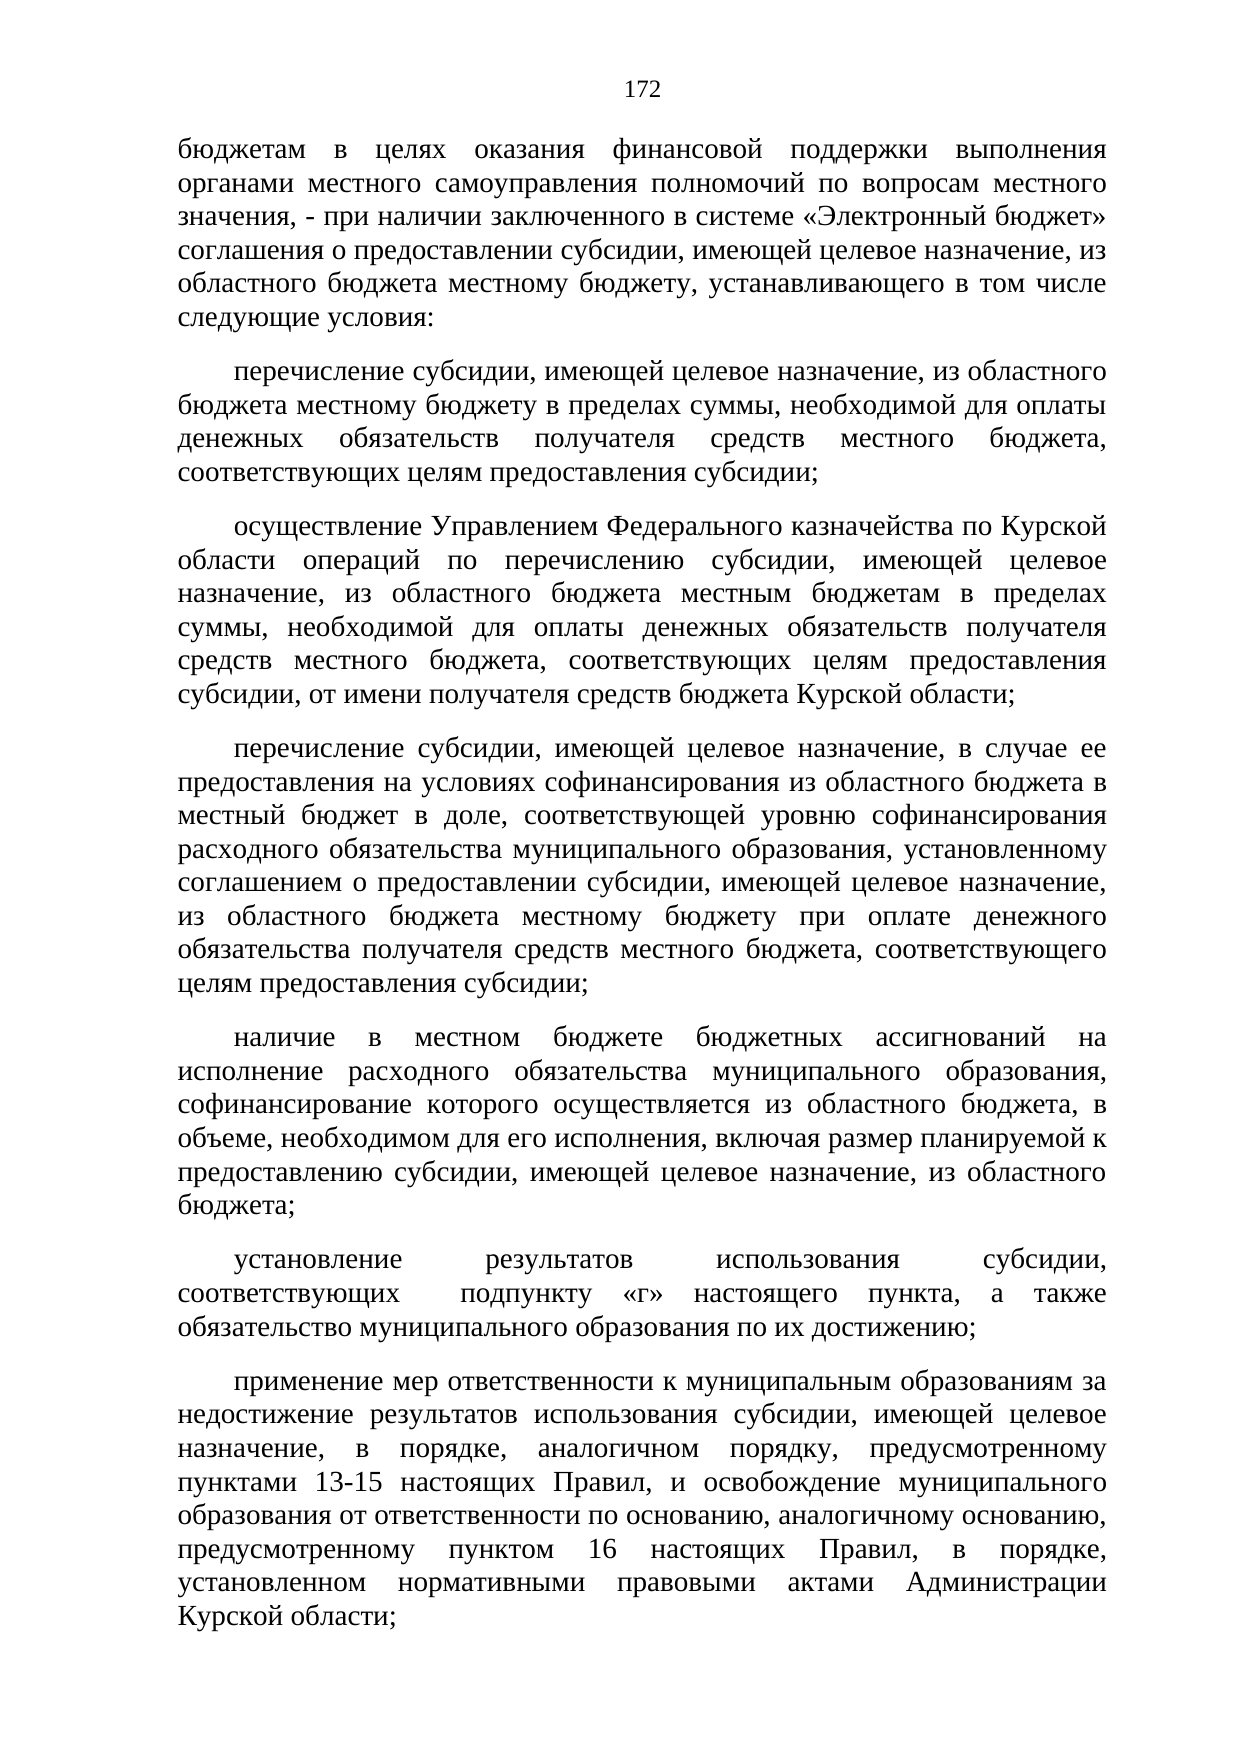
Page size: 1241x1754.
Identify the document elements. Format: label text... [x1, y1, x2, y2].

text установление результатов использования субсидии, соответствующих подпункту «г» настоящего пункта, а также обязательство муниципального образования по их достижению; [177, 1242, 1107, 1342]
text осуществление Управлением Федерального казначейства по Курской области операций по перечислению субсидии, имеющей целевое назначение, из областного бюджета местным бюджетам в пределах суммы, необходимой для оплаты денежных обязательств получателя средств местного бюджета, соответствующих целям предоставления субсидии, от имени получателя средств бюджета Курской области; [177, 508, 1107, 709]
text перечисление субсидии, имеющей целевое назначение, из областного бюджета местному бюджету в пределах суммы, необходимой для оплаты денежных обязательств получателя средств местного бюджета, соответствующих целям предоставления субсидии; [177, 353, 1107, 487]
text перечисление субсидии, имеющей целевое назначение, в случае ее предоставления на условиях софинансирования из областного бюджета в местный бюджет в доле, соответствующей уровню софинансирования расходного обязательства муниципального образования, установленному соглашением о предоставлении субсидии, имеющей целевое назначение, из областного бюджета местному бюджету при оплате денежного обязательства получателя средств местного бюджета, соответствующего целям предоставления субсидии; [177, 730, 1107, 999]
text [177, 131, 1107, 332]
text применение мер ответственности к муниципальным образованиям за недостижение результатов использования субсидии, имеющей целевое назначение, в порядке, аналогичном порядку, предусмотренному пунктами 13-15 настоящих Правил, и освобождение муниципального образования от ответственности по основанию, аналогичному основанию, предусмотренному пунктом 16 настоящих Правил, в порядке, установленном нормативными правовыми актами Администрации Курской области; [177, 1363, 1107, 1631]
text наличие в местном бюджете бюджетных ассигнований на исполнение расходного обязательства муниципального образования, софинансирование которого осуществляется из областного бюджета, в объеме, необходимом для его исполнения, включая размер планируемой к предоставлению субсидии, имеющей целевое назначение, из областного бюджета; [177, 1019, 1107, 1221]
